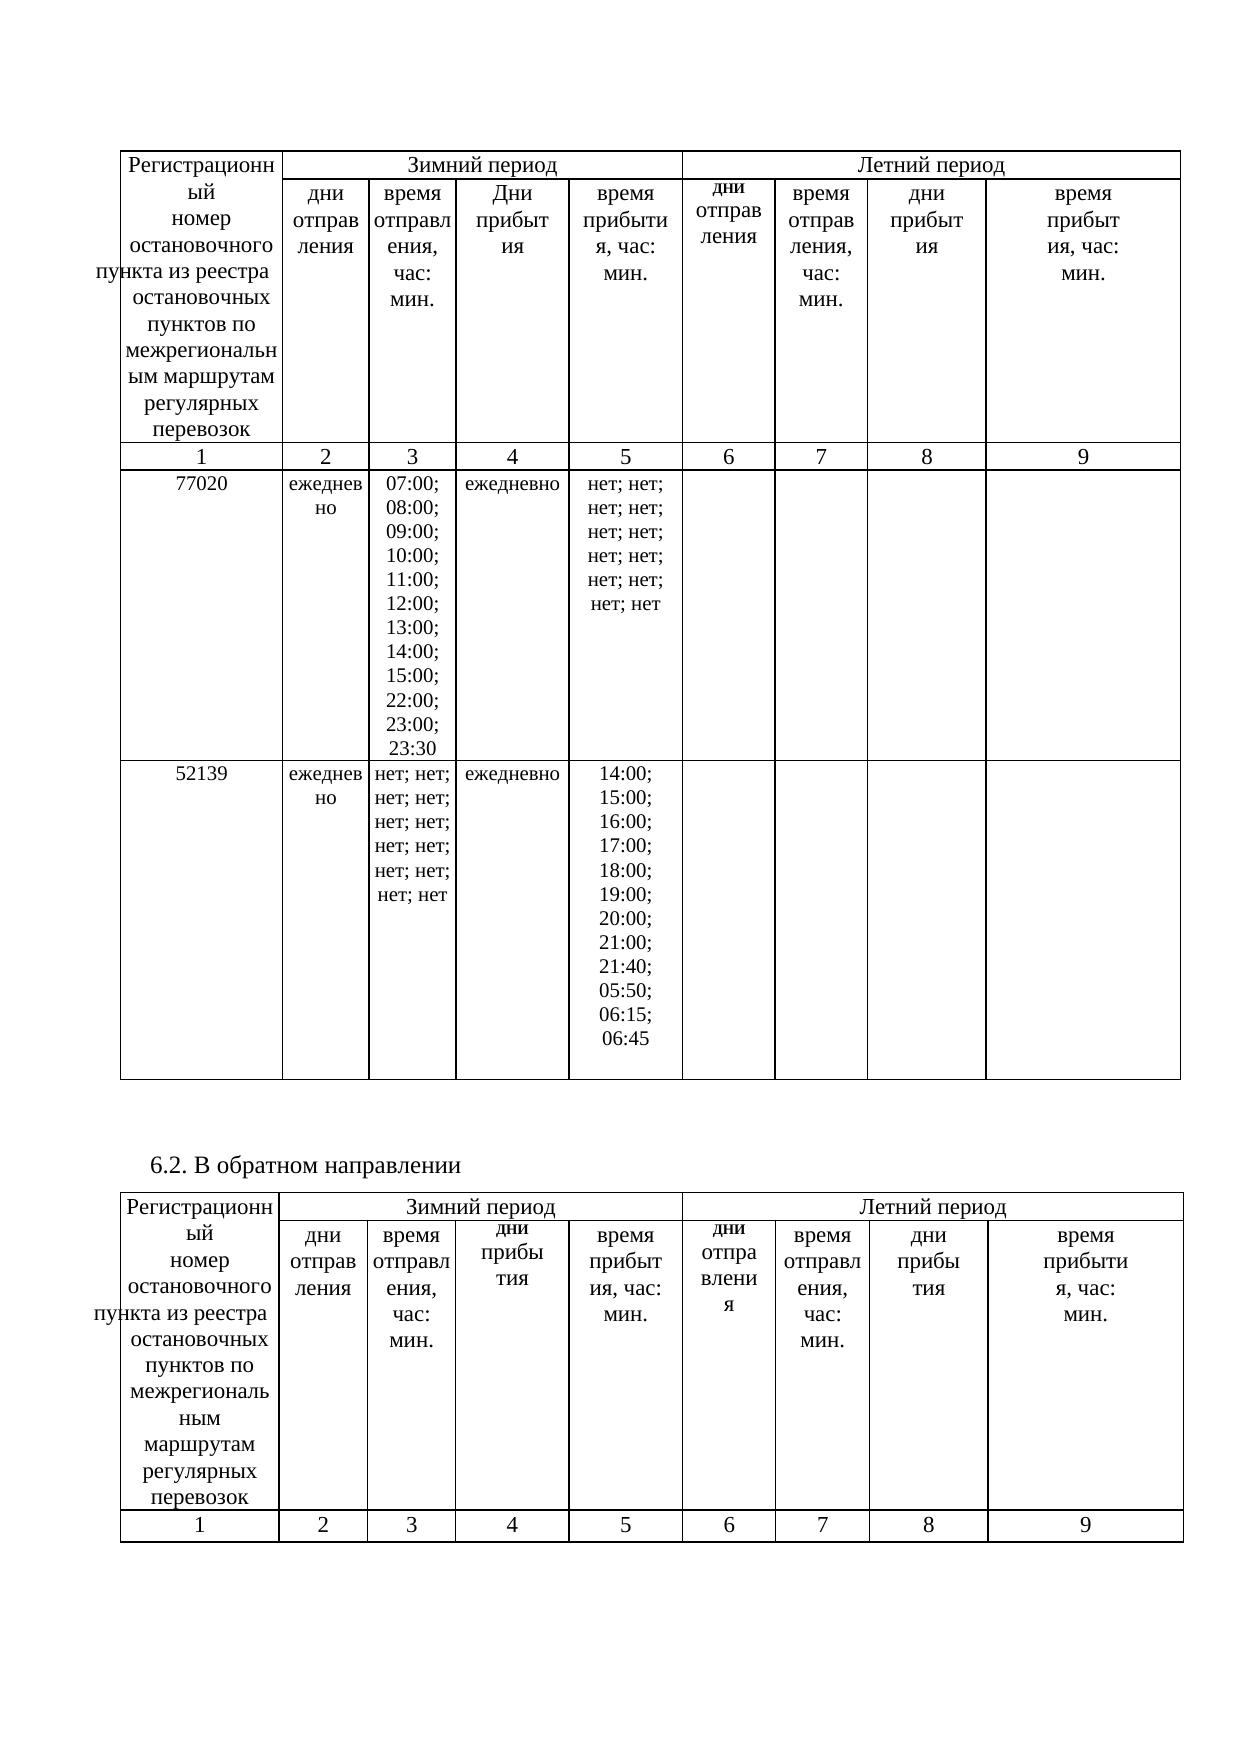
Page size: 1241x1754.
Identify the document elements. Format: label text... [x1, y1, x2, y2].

table_cell ДНИ отправ ления [683, 180, 774, 441]
table_cell 2 [283, 443, 368, 469]
table_cell время прибыти я, час: мин. [570, 180, 682, 441]
table_cell [776, 471, 867, 760]
table_cell дни прибыт ия [868, 180, 985, 441]
table_cell 07:00; 08:00; 09:00; 10:00; 11:00; 12:00; 13:00; 14:00; 15:00; 22:00; 23:00; 23:30 [370, 471, 455, 760]
table_cell ежедневно [457, 471, 568, 760]
table_cell ежедневно [283, 761, 368, 1079]
table_cell 5 [570, 443, 682, 469]
table_cell дни отправ ления [280, 1221, 367, 1509]
table_cell 52139 [121, 761, 282, 1079]
table_cell время прибыт ия, час: мин. [570, 1221, 682, 1509]
table_cell 14:00; 15:00; 16:00; 17:00; 18:00; 19:00; 20:00; 21:00; 21:40; 05:50; 06:15; 06:45 [570, 761, 682, 1079]
table_header Летний период [683, 152, 1180, 178]
table_cell 4 [457, 443, 568, 469]
table_cell нет; нет; нет; нет; нет; нет; нет; нет; нет; нет; нет; нет [370, 761, 455, 1079]
table_cell [683, 761, 774, 1079]
table_header Зимний период [283, 152, 682, 178]
table_cell ДНИ прибы тия [456, 1221, 568, 1509]
table_cell 3 [368, 1511, 455, 1541]
table_cell 1 [121, 443, 282, 469]
table_cell дни отправ ления [283, 180, 368, 441]
table_cell нет; нет; нет; нет; нет; нет; нет; нет; нет; нет; нет; нет [570, 471, 682, 760]
table_cell время прибыти я, час: мин. [989, 1221, 1183, 1509]
table_cell время отправ ления, час: мин. [776, 180, 867, 441]
table_cell 4 [456, 1511, 568, 1541]
table_cell 8 [870, 1511, 987, 1541]
text 6.2. В обратном направлении [150, 1150, 1090, 1179]
table_cell Дни прибыт ия [457, 180, 568, 441]
table_cell ежедневно [457, 761, 568, 1079]
table_cell 77020 [121, 471, 282, 760]
table_cell [868, 761, 985, 1079]
table_cell [987, 471, 1180, 760]
table_cell 5 [570, 1511, 682, 1541]
table_header Летний период [683, 1193, 1183, 1219]
table_cell [776, 761, 867, 1079]
table_cell время отправл ения, час: мин. [370, 180, 455, 441]
table_cell 2 [280, 1511, 367, 1541]
table_cell время отправл ения, час: мин. [368, 1221, 455, 1509]
table_cell 7 [776, 443, 867, 469]
table_cell 6 [683, 443, 774, 469]
table_cell 8 [868, 443, 985, 469]
table_header Регистрационный номер остановочного пункта из реестра остановочных пунктов по межрегиональным маршрутам регулярных перевозок [121, 152, 282, 441]
table_cell [987, 761, 1180, 1079]
table_cell 3 [370, 443, 455, 469]
table_cell 7 [776, 1511, 869, 1541]
table_cell 6 [683, 1511, 775, 1541]
table_cell ежедневно [283, 471, 368, 760]
table_cell время отправл ения, час: мин. [776, 1221, 869, 1509]
table_cell 1 [121, 1511, 278, 1541]
table_cell [683, 471, 774, 760]
table_cell 9 [989, 1511, 1183, 1541]
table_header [121, 1193, 278, 1509]
table_cell ДНИ отпра влени я [683, 1221, 775, 1509]
table_cell дни прибы тия [870, 1221, 987, 1509]
table_header Зимний период [280, 1193, 682, 1219]
table_cell 9 [987, 443, 1180, 469]
table_cell время прибыт ия, час: мин. [987, 180, 1180, 441]
table_cell [868, 471, 985, 760]
